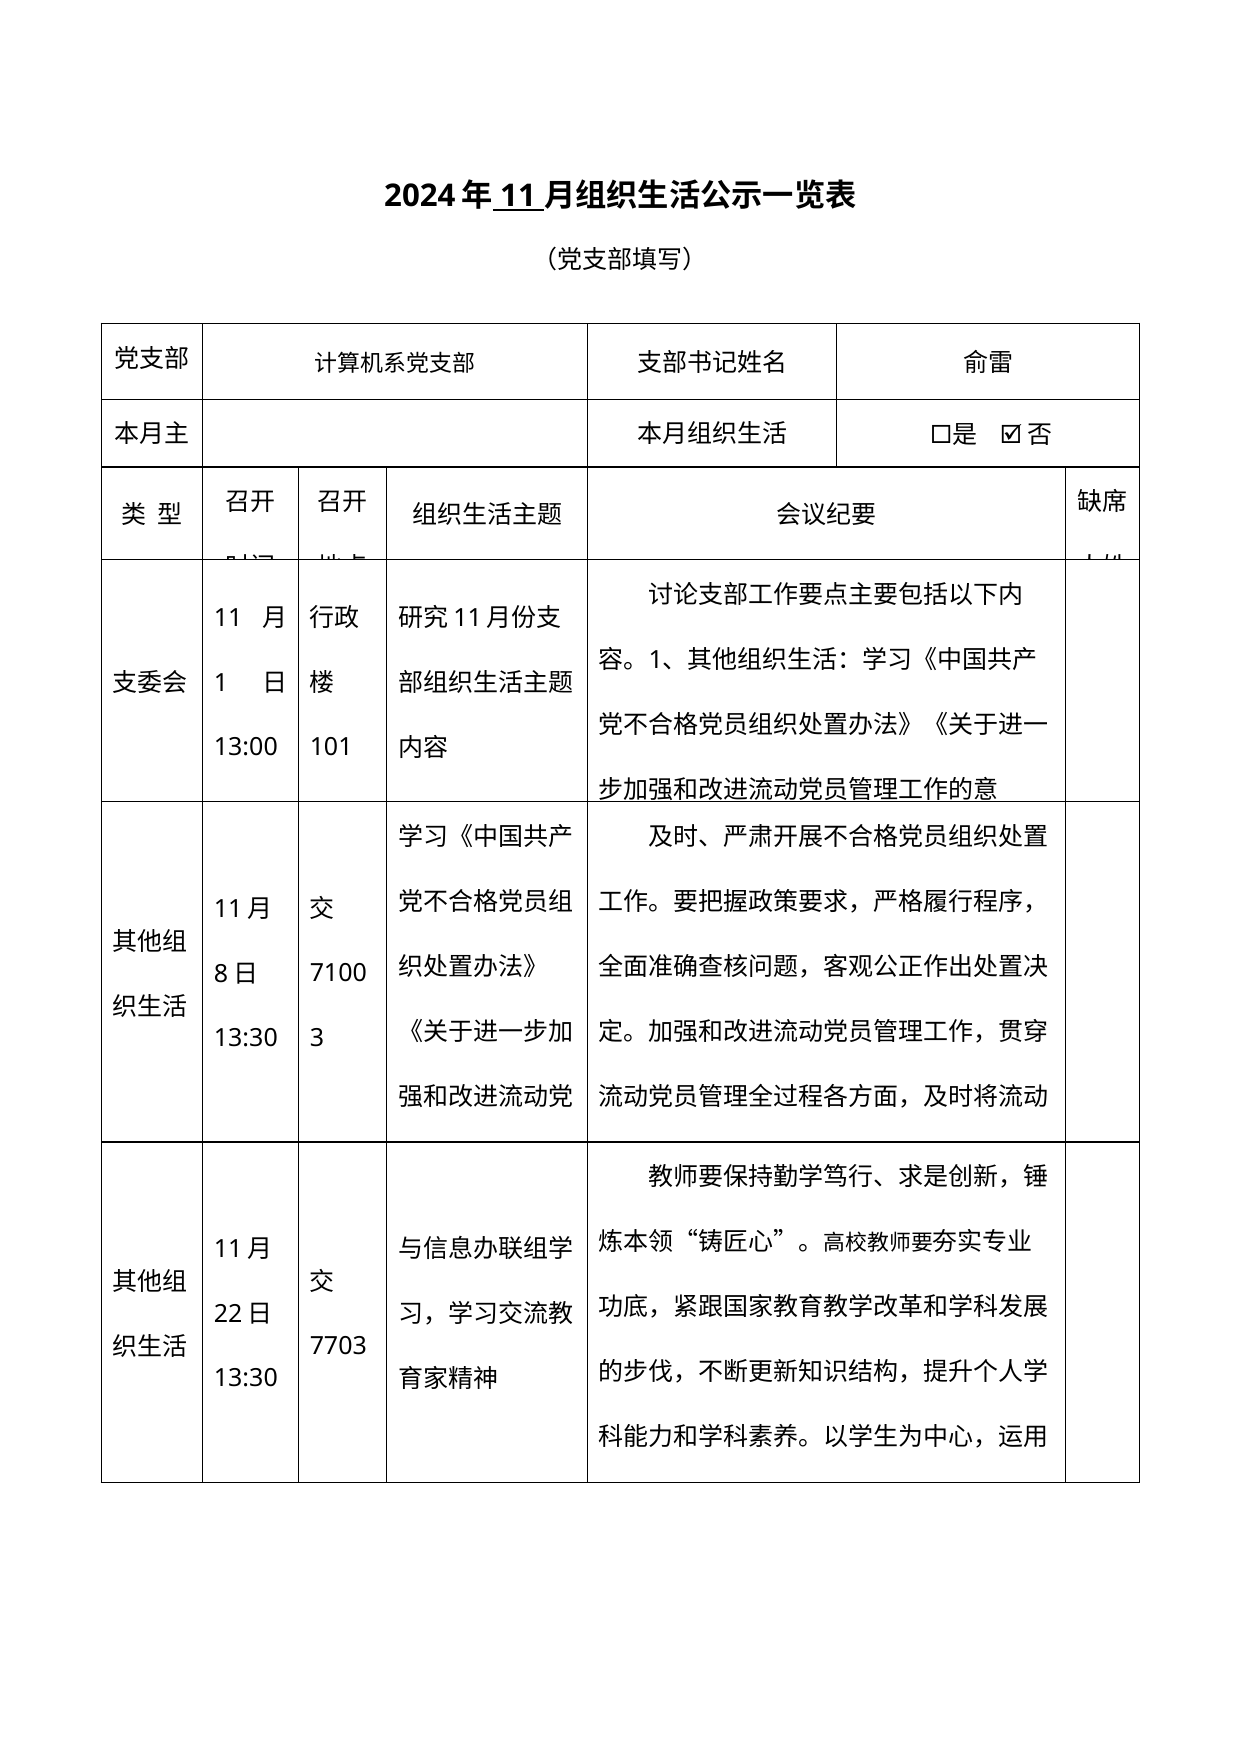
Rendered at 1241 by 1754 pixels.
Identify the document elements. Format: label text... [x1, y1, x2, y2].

table_cell 交71003 [299, 802, 386, 1141]
table_cell 研究11月份支部组织生活主题内容 [387, 560, 587, 801]
table_cell 类 型 [102, 468, 202, 559]
table_cell 与信息办联组学习，学习交流教育家精神 [387, 1143, 587, 1482]
table_cell 本月组织生活 是否接受观摩 [588, 400, 836, 466]
table_cell [1066, 802, 1139, 1141]
table_cell 会议纪要 [588, 468, 1065, 559]
text 2024年 11 月组织生活公示一览表 [187, 160, 1053, 225]
table_cell 组织生活主题 [387, 468, 587, 559]
table_header 计算机系党支部 [203, 324, 587, 398]
table_cell 交7703 [299, 1143, 386, 1482]
text （党支部填写） [187, 225, 1053, 290]
table_cell 是 否 [837, 400, 1139, 466]
table_cell [203, 400, 587, 466]
table_cell 11月22日13:30 [203, 1143, 298, 1482]
table_cell 教师要保持勤学笃行、求是创新，锤炼本领“铸匠心”。高校教师要夯实专业功底，紧跟国家教育教学改革和学科发展的步伐，不断更新知识结构，提升个人学科能力和学科素养。以学生为中心，运用现代教育技术赋能日常教学，优化课堂教学设计和组织形式。注重培养学生的自主学习能力和创新精神。 [588, 1143, 1065, 1482]
table_cell 11月1日13:00 [203, 560, 298, 801]
table_cell 学习《中国共产党不合格党员组织处置办法》《关于进一步加强和改进流动党员管理工作的意见》 [387, 802, 587, 1141]
table_cell 行政楼101 [299, 560, 386, 801]
table_cell 其他组织生活 [102, 802, 202, 1141]
table_cell 11月8日13:30 [203, 802, 298, 1141]
table_cell [1066, 560, 1139, 801]
table_cell 讨论支部工作要点主要包括以下内容。1、其他组织生活：学习《中国共产党不合格党员组织处置办法》《关于进一步加强和改进流动党员管理工作的意见》；2、其他组织生活：与信息办联组学习，学习交流教育家精神。 [588, 560, 1065, 801]
table_header 党支部 名称 [102, 324, 202, 398]
table_header 俞雷 [837, 324, 1139, 398]
table_cell 及时、严肃开展不合格党员组织处置工作。要把握政策要求，严格履行程序，全面准确查核问题，客观公正作出处置决定。加强和改进流动党员管理工作，贯穿流动党员管理全过程各方面，及时将流动党员纳入流入地（单位）基层党组织。 [588, 802, 1065, 1141]
table_header 支部书记姓名 [588, 324, 836, 398]
table_cell 缺席人姓名 [1066, 468, 1139, 559]
table_cell [1066, 1143, 1139, 1482]
table_cell 其他组织生活 [102, 1143, 202, 1482]
table_cell 支委会 [102, 560, 202, 801]
table_cell 召开地点 [299, 468, 386, 559]
table_cell 本月主题党日时间 [102, 400, 202, 466]
table_cell 召开 时间 [203, 468, 298, 559]
